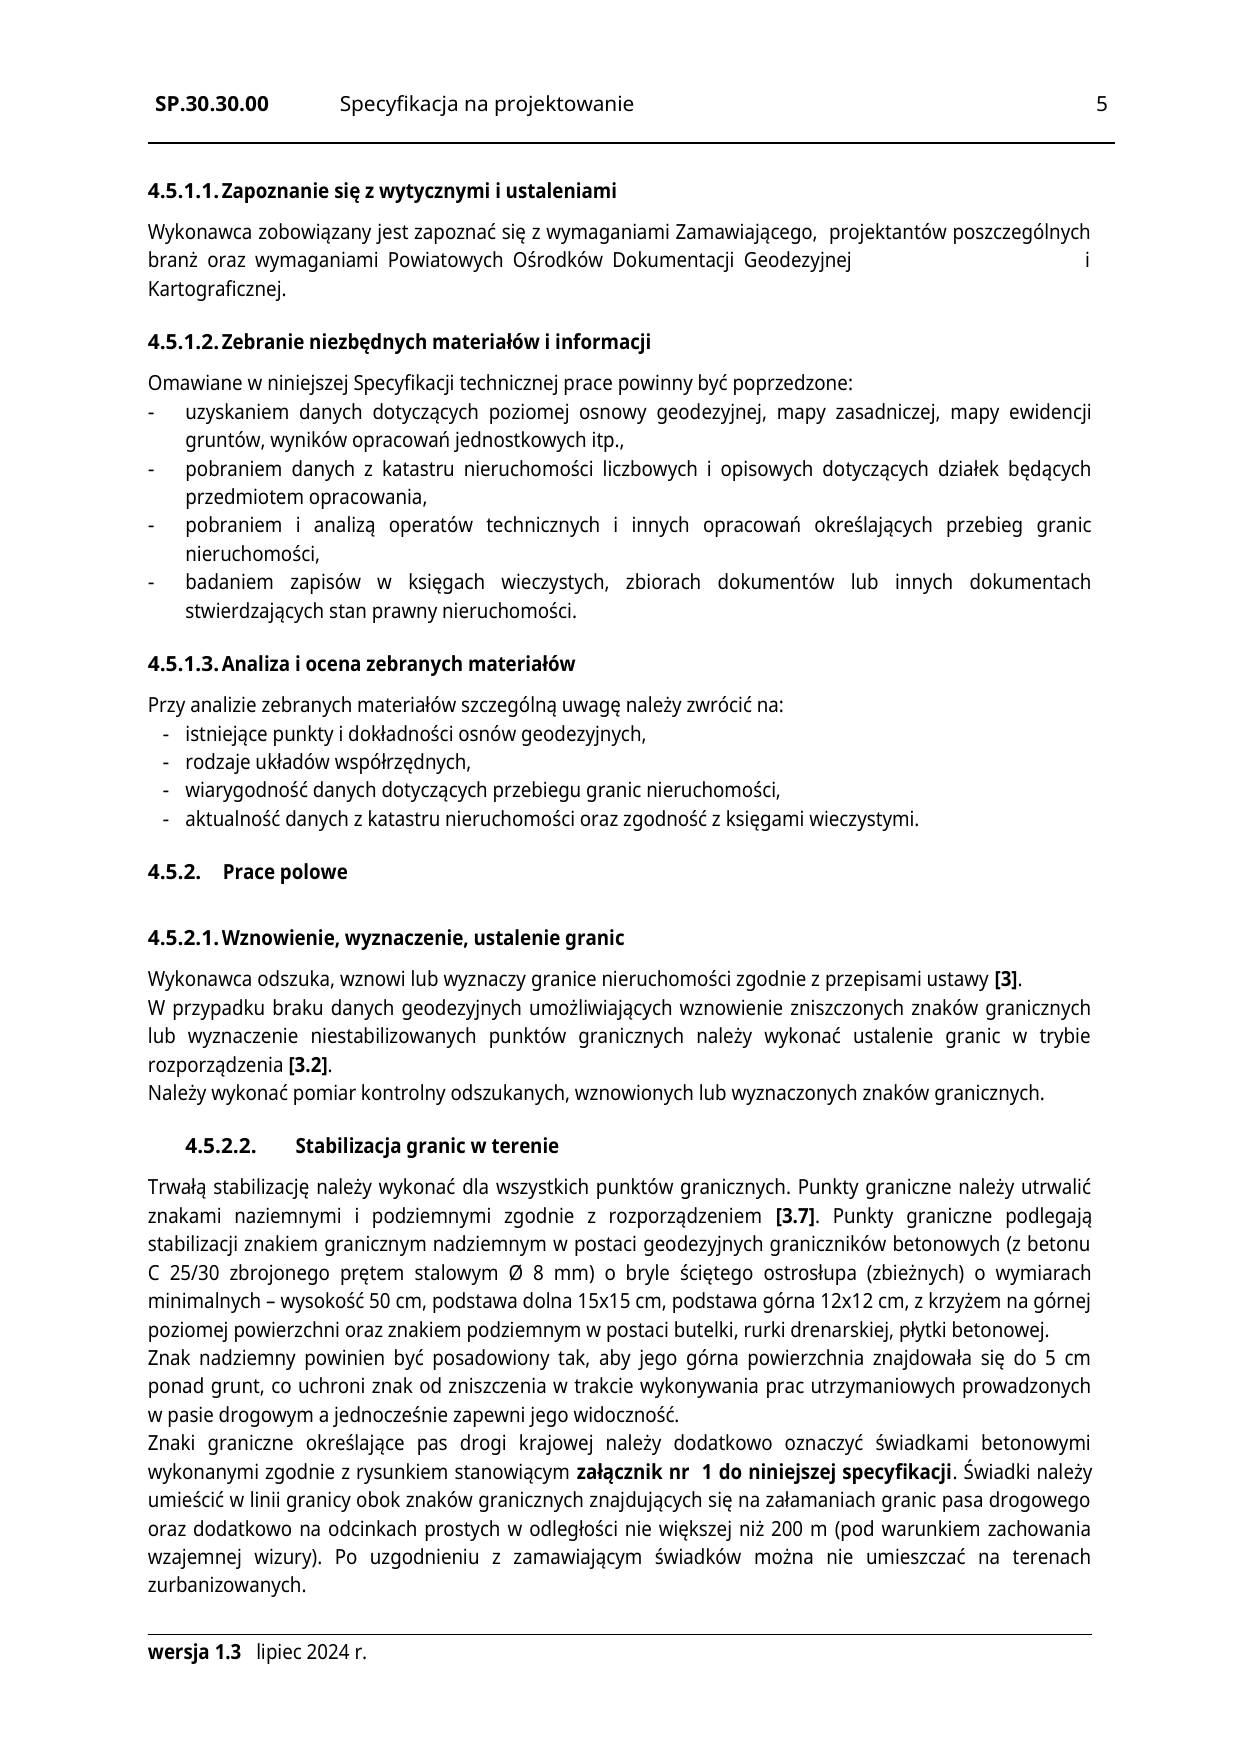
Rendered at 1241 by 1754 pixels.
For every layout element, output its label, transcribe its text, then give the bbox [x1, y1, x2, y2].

subtitle Stabilizacja granic w terenie [185, 1132, 1092, 1160]
list pobraniem i analizą operatów technicznych i innych opracowań określających przebieg granic nieruchomości, [148, 511, 1092, 567]
subtitle Zapoznanie się z wytycznymi i ustaleniami [148, 176, 1092, 205]
text Wykonawca zobowiązany jest zapoznać się z wymaganiami Zamawiającego, projektantów poszczególnych branż oraz wymaganiami Powiatowych Ośrodków Dokumentacji Geodezyjnej i Kartograficznej. [148, 217, 1092, 302]
subtitle Prace polowe [148, 857, 1092, 886]
list wiarygodność danych dotyczących przebiegu granic nieruchomości, [162, 776, 1092, 804]
list pobraniem danych z katastru nieruchomości liczbowych i opisowych dotyczących działek będących przedmiotem opracowania, [148, 454, 1092, 511]
subtitle Zebranie niezbędnych materiałów i informacji [148, 327, 1092, 356]
text Omawiane w niniejszej Specyfikacji technicznej prace powinny być poprzedzone: [148, 368, 1092, 397]
list rodzaje układów współrzędnych, [162, 747, 1092, 776]
text Znak nadziemny powinien być posadowiony tak, aby jego górna powierzchnia znajdowała się do 5 cm ponad grunt, co uchroni znak od zniszczenia w trakcie wykonywania prac utrzymaniowych prowadzonych w pasie drogowym a jednocześnie zapewni jego widoczność. [148, 1343, 1092, 1428]
text Przy analizie zebranych materiałów szczególną uwagę należy zwrócić na: [148, 690, 1092, 719]
subtitle Analiza i ocena zebranych materiałów [148, 649, 1092, 678]
list istniejące punkty i dokładności osnów geodezyjnych, [162, 719, 1092, 747]
list aktualność danych z katastru nieruchomości oraz zgodność z księgami wieczystymi. [162, 804, 1092, 832]
subtitle Wznowienie, wyznaczenie, ustalenie granic [148, 923, 1092, 952]
text W przypadku braku danych geodezyjnych umożliwiających wznowienie zniszczonych znaków granicznych lub wyznaczenie niestabilizowanych punktów granicznych należy wykonać ustalenie granic w trybie rozporządzenia [3.2]. [148, 993, 1092, 1078]
list uzyskaniem danych dotyczących poziomej osnowy geodezyjnej, mapy zasadniczej, mapy ewidencji gruntów, wyników opracowań jednostkowych itp., [148, 397, 1092, 454]
text Wykonawca odszuka, wznowi lub wyznaczy granice nieruchomości zgodnie z przepisami ustawy [3]. [148, 964, 1092, 993]
text Trwałą stabilizację należy wykonać dla wszystkich punktów granicznych. Punkty graniczne należy utrwalić znakami naziemnymi i podziemnymi zgodnie z rozporządzeniem [3.7]. Punkty graniczne podlegają stabilizacji znakiem granicznym nadziemnym w postaci geodezyjnych graniczników betonowych (z betonu C 25/30 zbrojonego prętem stalowym Ø 8 mm) o bryle ściętego ostrosłupa (zbieżnych) o wymiarach minimalnych – wysokość 50 cm, podstawa dolna 15x15 cm, podstawa górna 12x12 cm, z krzyżem na górnej poziomej powierzchni oraz znakiem podziemnym w postaci butelki, rurki drenarskiej, płytki betonowej. [148, 1172, 1092, 1343]
text Znaki graniczne określające pas drogi krajowej należy dodatkowo oznaczyć świadkami betonowymi wykonanymi zgodnie z rysunkiem stanowiącym załącznik nr 1 do niniejszej specyfikacji. Świadki należy umieścić w linii granicy obok znaków granicznych znajdujących się na załamaniach granic pasa drogowego oraz dodatkowo na odcinkach prostych w odległości nie większej niż 200 m (pod warunkiem zachowania wzajemnej wizury). Po uzgodnieniu z zamawiającym świadków można nie umieszczać na terenach zurbanizowanych. [148, 1428, 1092, 1599]
text Należy wykonać pomiar kontrolny odszukanych, wznowionych lub wyznaczonych znaków granicznych. [148, 1078, 1092, 1107]
list badaniem zapisów w księgach wieczystych, zbiorach dokumentów lub innych dokumentach stwierdzających stan prawny nieruchomości. [148, 567, 1092, 624]
